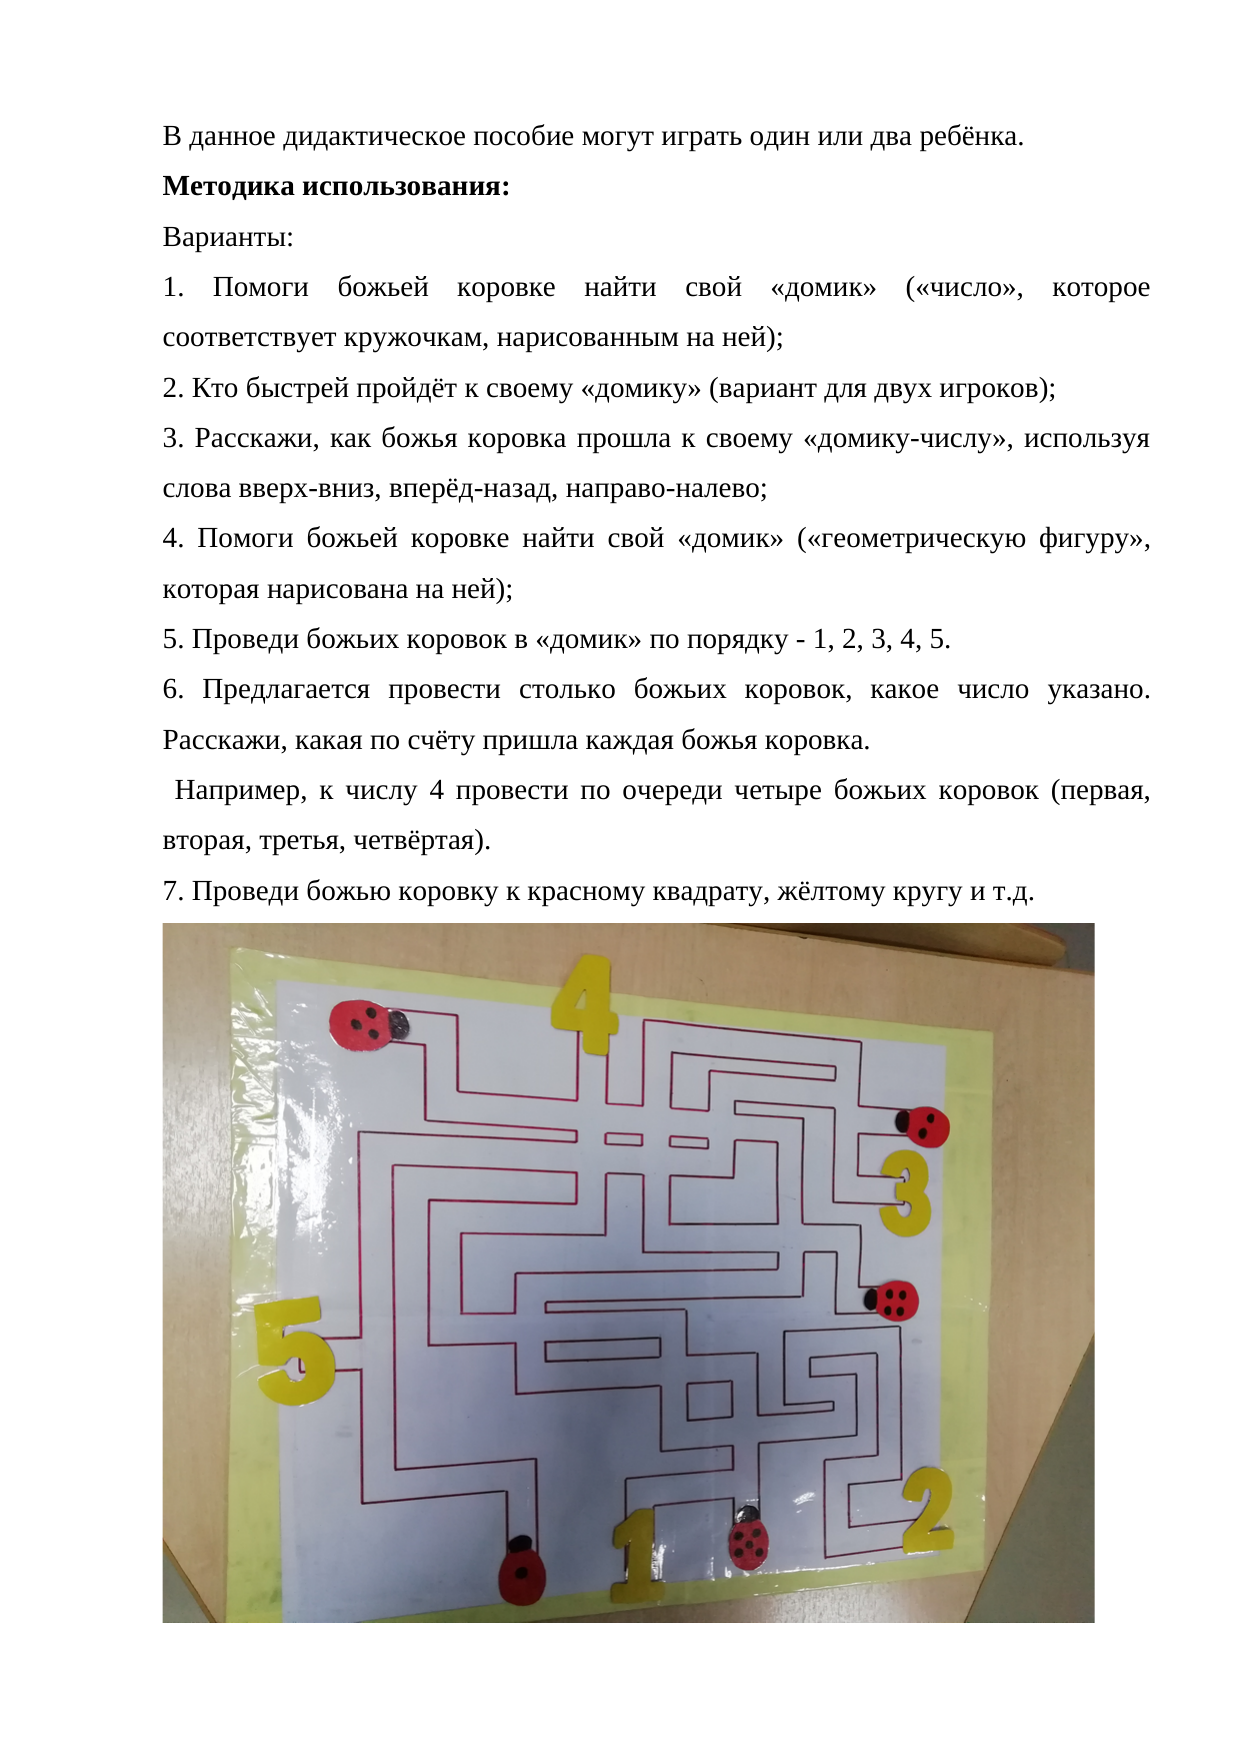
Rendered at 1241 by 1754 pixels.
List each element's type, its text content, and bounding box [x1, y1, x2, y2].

text 5. Проведи божьих коровок в «домик» по порядку - 1, 2, 3, 4, 5. [162, 621, 1152, 655]
text Варианты: [162, 219, 1152, 252]
text 1. Помоги божьей коровке найти свой «домик» («число», которое соответствует кружочкам, нарисованным на ней); [162, 269, 1152, 353]
text Например, к числу 4 провести по очереди четыре божьих коровок (первая, вторая, третья, четвёртая). [162, 772, 1152, 856]
text 7. Проведи божью коровку к красному квадрату, жёлтому кругу и т.д. [162, 873, 1152, 906]
text 6. Предлагается провести столько божьих коровок, какое число указано. Расскажи, какая по счёту пришла каждая божья коровка. [162, 672, 1152, 755]
text Методика использования: [162, 168, 1152, 202]
text 4. Помоги божьей коровке найти свой «домик» («геометрическую фигуру», которая нарисована на ней); [162, 521, 1152, 604]
text В данное дидактическое пособие могут играть один или два ребёнка. [162, 118, 1152, 152]
text 3. Расскажи, как божья коровка прошла к своему «домику-числу», используя слова вверх-вниз, вперёд-назад, направо-налево; [162, 420, 1152, 504]
text 2. Кто быстрей пройдёт к своему «домику» (вариант для двух игроков); [162, 370, 1152, 403]
picture [162, 923, 1095, 1623]
